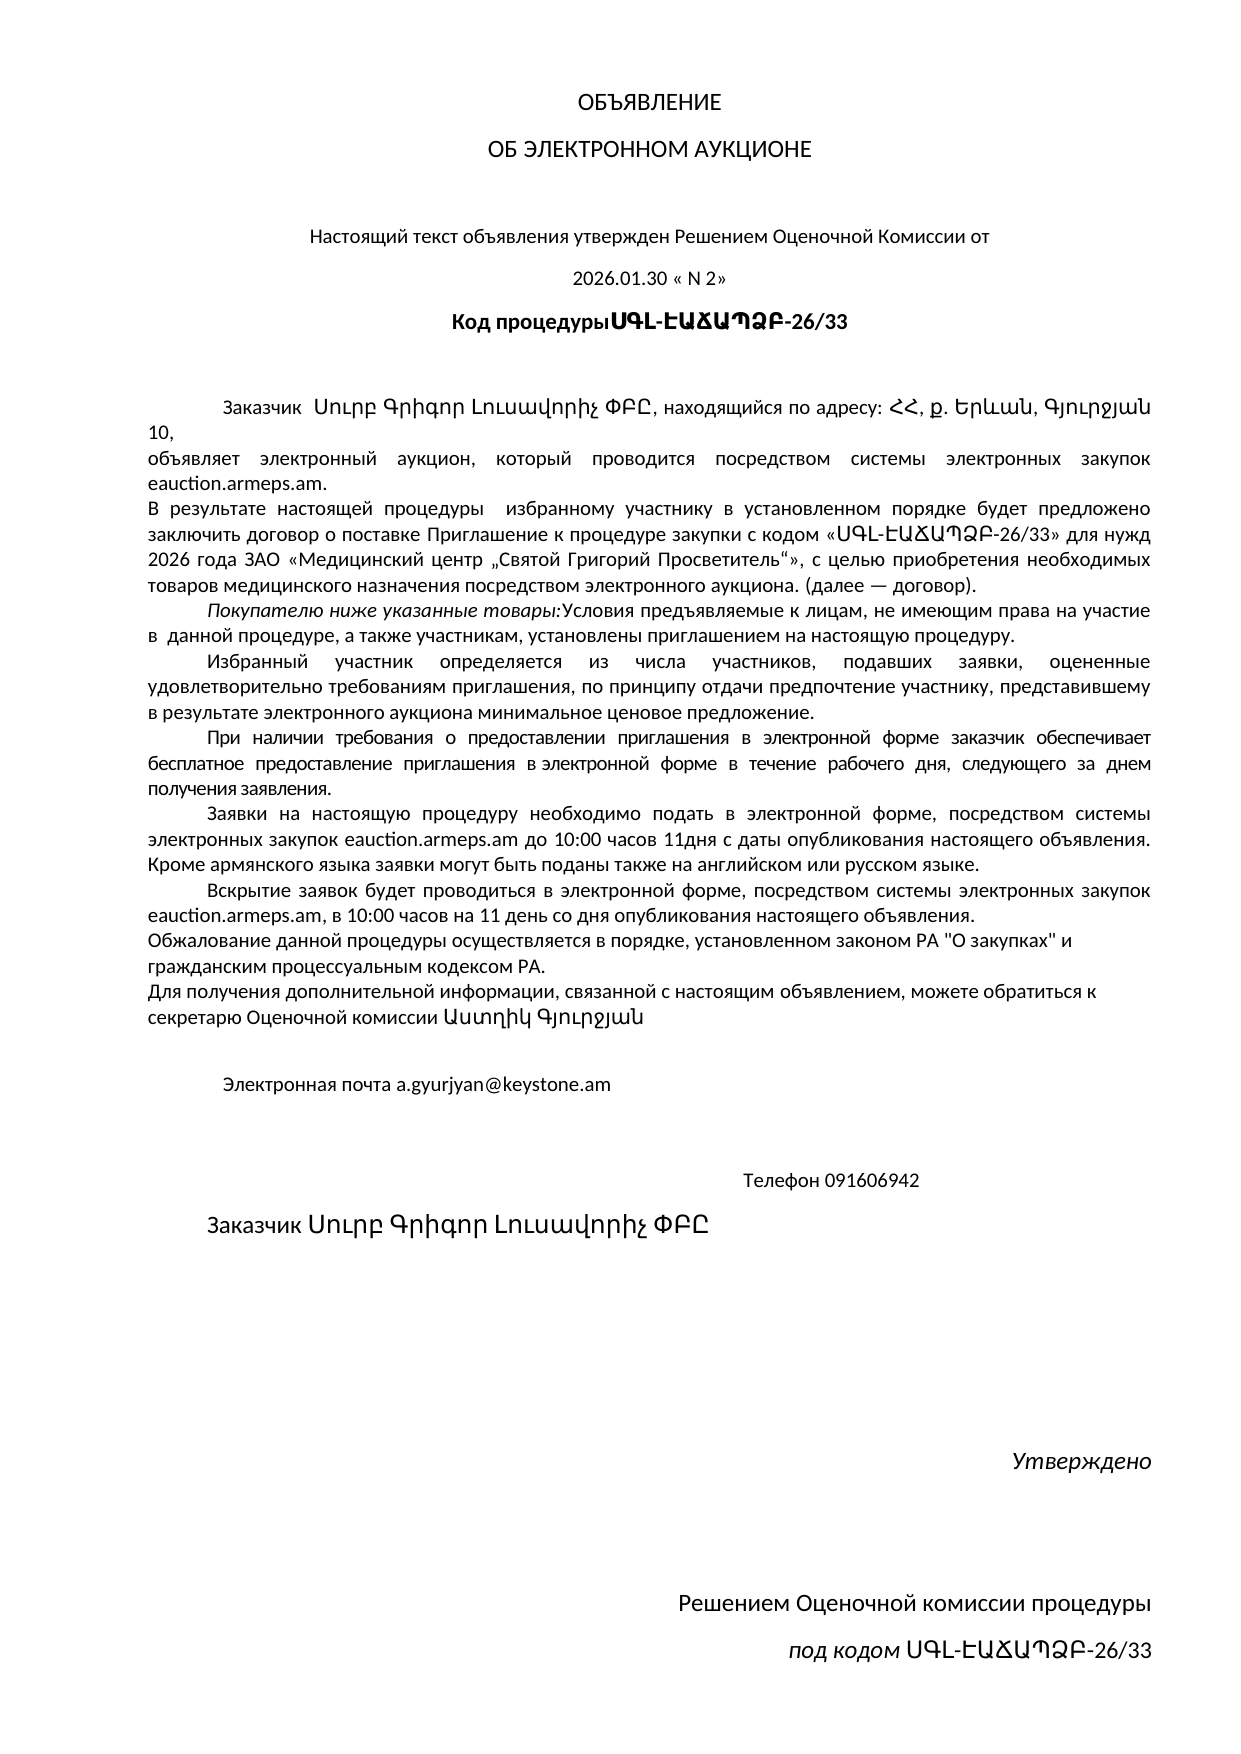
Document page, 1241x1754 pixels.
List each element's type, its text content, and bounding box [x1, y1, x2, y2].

text Код процедурыՍԳԼ-ԷԱՃԱՊՁԲ-26/33 [148, 307, 1152, 335]
text В результате настоящей процедуры избранному участнику в установленном порядке будет предложено заключить договор о поставке Приглашение к процедуре закупки с кодом «ՍԳԼ-ԷԱՃԱՊՁԲ-26/33» для нужд 2026 года ЗАО «Медицинский центр „Святой Григорий Просветитель“», с целью приобретения необходимых товаров медицинского назначения посредством электронного аукциона. (далее — договор). [148, 496, 1152, 597]
text Электронная почта a.gyurjyan@keystone.am [148, 1071, 1152, 1097]
text Избранный участник определяется из числа участников, подавших заявки, оцененные удовлетворительно требованиям приглашения, по принципу отдачи предпочтение участнику, представившему в результате электронного аукциона минимальное ценовое предложение. [148, 648, 1152, 724]
text Решением Оценочной комиссии процедуры [148, 1587, 1152, 1617]
text Утверждено [148, 1445, 1152, 1476]
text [148, 1634, 1152, 1664]
text ОБЪЯВЛЕНИЕ [148, 86, 1152, 117]
text Вскрытие заявок будет проводиться в электронной форме, посредством системы электронных закупок eauction.armeps.am, в 10:00 часов на 11 день со дня опубликования настоящего объявления. [148, 877, 1152, 928]
text Заявки на настоящую процедуру необходимо подать в электронной форме, посредством системы электронных закупок eauction.armeps.am до 10:00 часов 11дня с даты опубликования настоящего объявления. Кроме армянского языка заявки могут быть поданы также на английском или русском языке. [148, 801, 1152, 877]
text Покупателю ниже указанные товары:Условия предъявляемые к лицам, не имеющим права на участие в данной процедуре, а также участникам, установлены приглашением на настоящую процедуру. [148, 597, 1152, 648]
text объявляет электронный аукцион, который проводится посредством системы электронных закупок eauction.armeps.am. [148, 445, 1152, 496]
text Обжалование данной процедуры осуществляется в порядке, установленном законом РА "О закупках" и гражданским процессуальным кодексом РА. [148, 928, 1152, 978]
text Для получения дополнительной информации, связанной с настоящим объявлением, можете обратиться к секретарю Оценочной комиссии Աստղիկ Գյուրջյան [148, 978, 1152, 1029]
text Телефон 091606942 [325, 1113, 1152, 1193]
text Заказчик Սուրբ Գրիգոր Լուսավորիչ ՓԲԸ [148, 1209, 1152, 1240]
text При наличии требования о предоставлении приглашения в электронной форме заказчик обеспечивает бесплатное предоставление приглашения в электронной форме в течение рабочего дня, следующего за днем получения заявления. [148, 724, 1152, 801]
text ОБ ЭЛЕКТРОННОМ АУКЦИОНЕ [148, 134, 1152, 164]
text Настоящий текст объявления утвержден Решением Оценочной Комиссии от [148, 223, 1152, 248]
text 2026.01.30 « N 2» [148, 265, 1152, 290]
text Заказчик Սուրբ Գրիգոր Լուսավորիչ ՓԲԸ, находящийся по адресу: ՀՀ, ք. Երևան, Գյուրջյան 10, [148, 394, 1152, 445]
